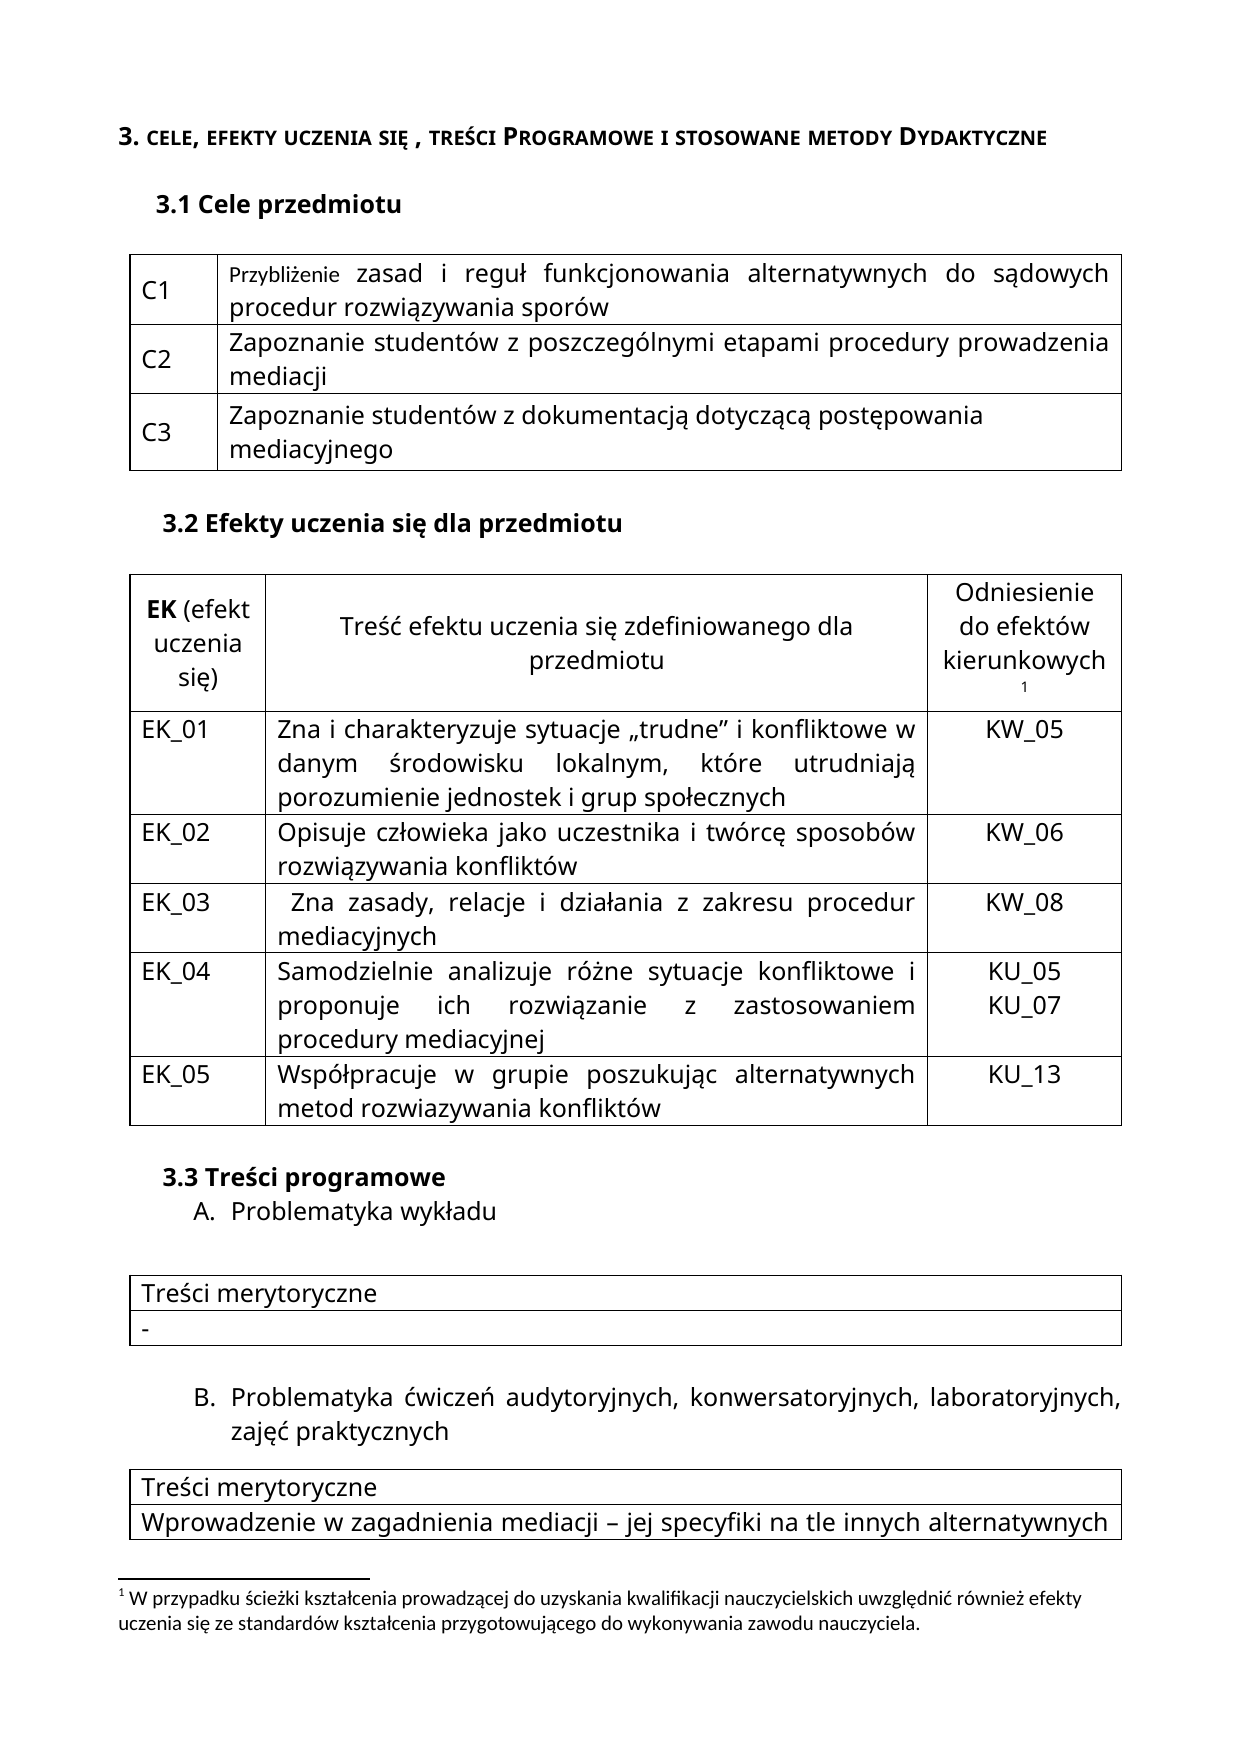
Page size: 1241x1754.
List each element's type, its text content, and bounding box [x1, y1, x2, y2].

text 3.1 Cele przedmiotu [156, 186, 1122, 220]
table_cell EK_05 [131, 1057, 265, 1125]
table_cell EK_03 [131, 884, 265, 952]
table_cell C3 [131, 394, 217, 470]
table_cell - [131, 1311, 1121, 1345]
text 3.2 Efekty uczenia się dla przedmiotu [162, 505, 1122, 539]
list Problematyka ćwiczeń audytoryjnych, konwersatoryjnych, laboratoryjnych, zajęć praktycznych [193, 1380, 1122, 1448]
table_cell EK_04 [131, 953, 265, 1056]
table_cell KU_05 KU_07 [928, 953, 1121, 1056]
table_cell Zna zasady, relacje i działania z zakresu procedur mediacyjnych [266, 884, 927, 952]
table_header Odniesienie do efektów kierunkowych [928, 575, 1121, 711]
text 3. cele, efekty uczenia się , treści Programowe i stosowane metody Dydaktyczne [118, 118, 1122, 152]
list 3.3 Treści programowe [162, 1160, 1122, 1194]
table_cell KW_06 [928, 815, 1121, 883]
table_cell KW_08 [928, 884, 1121, 952]
table_cell Zapoznanie studentów z dokumentacją dotyczącą postępowania mediacyjnego [218, 394, 1121, 470]
list Problematyka wykładu [193, 1194, 1122, 1228]
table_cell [131, 1505, 1121, 1539]
table_header C1 [131, 255, 217, 323]
table_cell Współpracuje w grupie poszukując alternatywnych metod rozwiazywania konfliktów [266, 1057, 927, 1125]
table_cell Samodzielnie analizuje różne sytuacje konfliktowe i proponuje ich rozwiązanie z zastosowaniem procedury mediacyjnej [266, 953, 927, 1056]
table_cell KU_13 [928, 1057, 1121, 1125]
table_header Treści merytoryczne [131, 1276, 1121, 1309]
table_header Przybliżenie zasad i reguł funkcjonowania alternatywnych do sądowych procedur rozwiązywania sporów [218, 255, 1121, 323]
table_cell EK_01 [131, 712, 265, 814]
table_header Treść efektu uczenia się zdefiniowanego dla przedmiotu [266, 575, 927, 711]
table_cell Zapoznanie studentów z poszczególnymi etapami procedury prowadzenia mediacji [218, 325, 1121, 393]
table_header Treści merytoryczne [131, 1470, 1121, 1504]
table_cell EK_02 [131, 815, 265, 883]
table_cell Zna i charakteryzuje sytuacje „trudne” i konfliktowe w danym środowisku lokalnym, które utrudniają porozumienie jednostek i grup społecznych [266, 712, 927, 814]
table_cell KW_05 [928, 712, 1121, 814]
table_header EK (efekt uczenia się) [131, 575, 265, 711]
table_cell Opisuje człowieka jako uczestnika i twórcę sposobów rozwiązywania konfliktów [266, 815, 927, 883]
table_cell C2 [131, 325, 217, 393]
